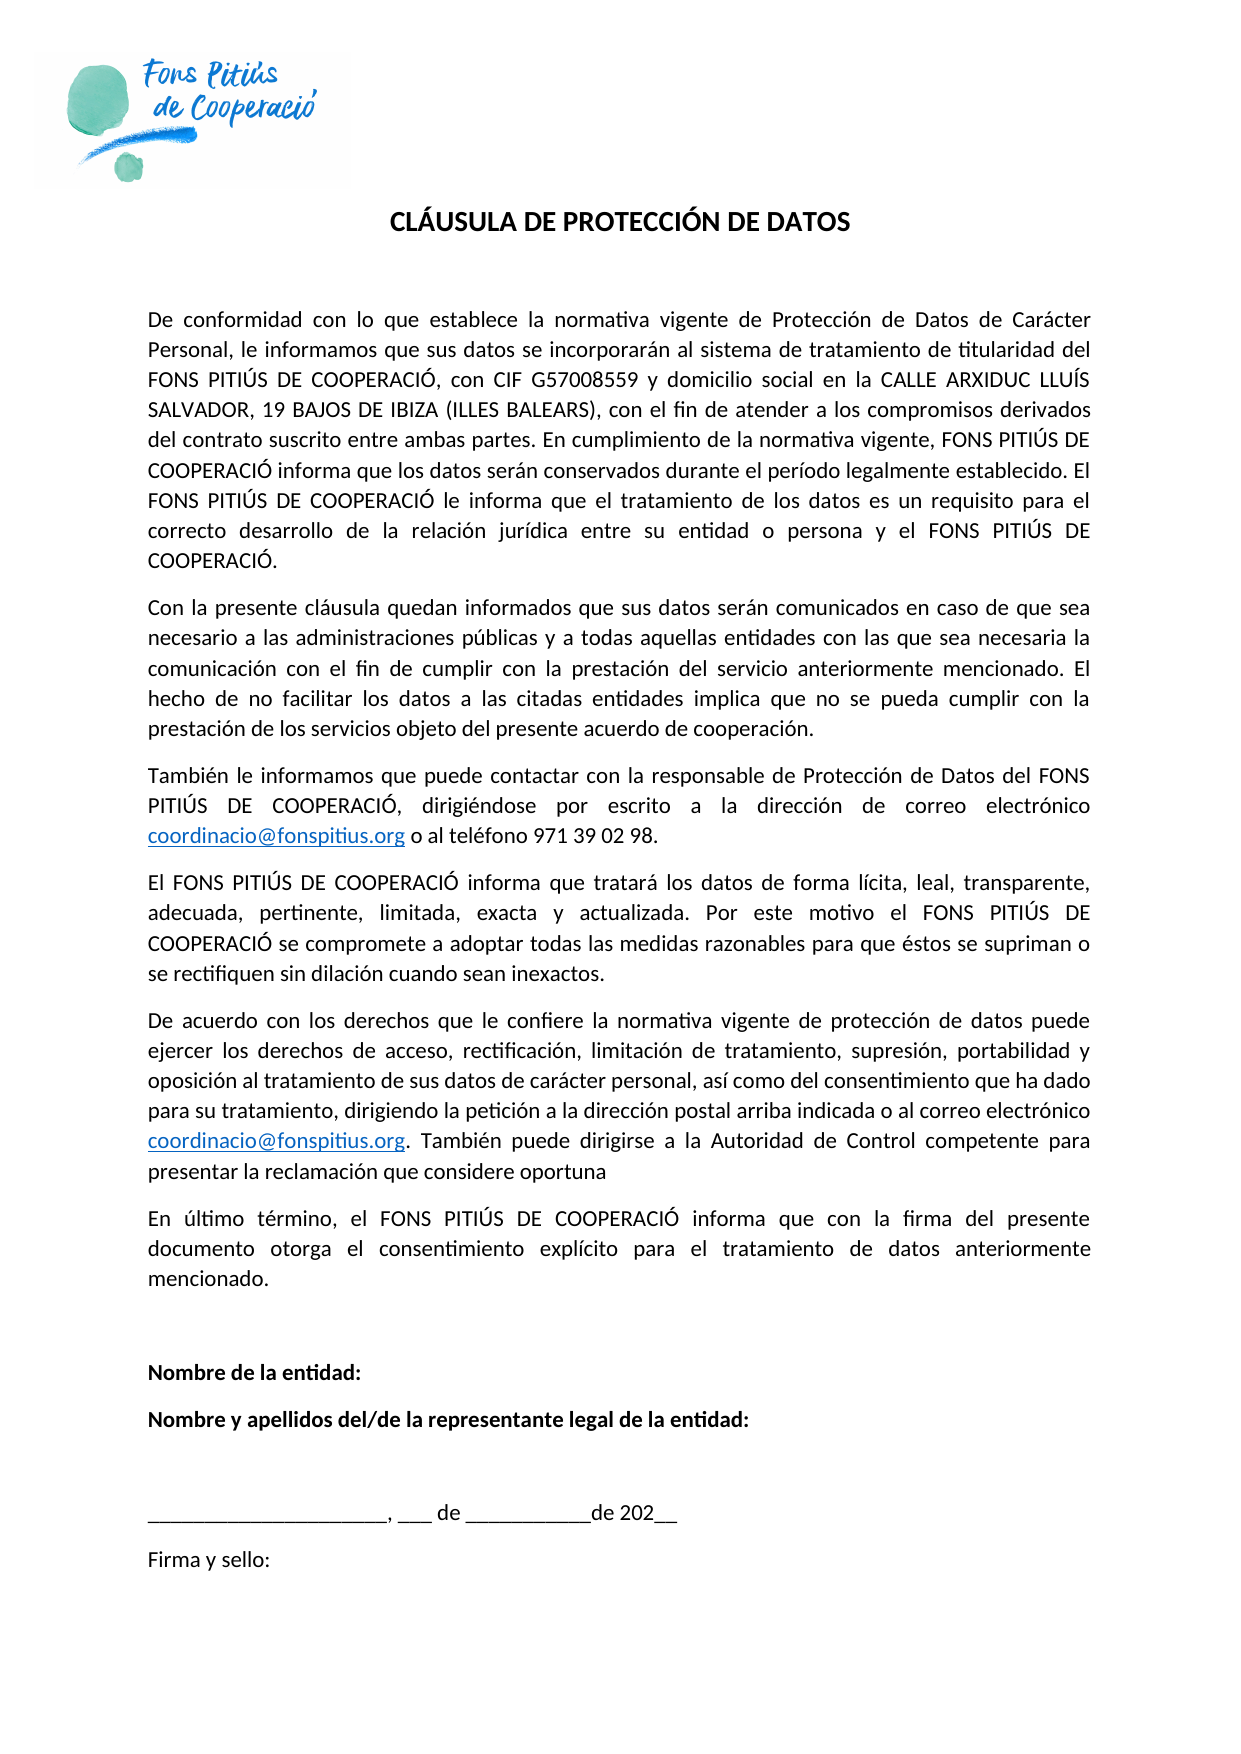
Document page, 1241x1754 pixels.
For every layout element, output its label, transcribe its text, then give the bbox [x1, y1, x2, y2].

text CLÁUSULA DE PROTECCIÓN DE DATOS [148, 203, 1092, 238]
text Firma y sello: [148, 1545, 1092, 1573]
text Nombre y apellidos del/de la representante legal de la entidad: [148, 1405, 1092, 1433]
text De acuerdo con los derechos que le confiere la normativa vigente de protección de datos puede ejercer los derechos de acceso, rectificación, limitación de tratamiento, supresión, portabilidad y oposición al tratamiento de sus datos de carácter personal, así como del consentimiento que ha dado para su tratamiento, dirigiendo la petición a la dirección postal arriba indicada o al correo electrónico coordinacio@fonspitius.org. También puede dirigirse a la Autoridad de Control competente para presentar la reclamación que considere oportuna [148, 1006, 1092, 1185]
picture [33, 30, 351, 196]
text En último término, el FONS PITIÚS DE COOPERACIÓ informa que con la firma del presente documento otorga el consentimiento explícito para el tratamiento de datos anteriormente mencionado. [148, 1204, 1092, 1292]
text _____________________, ___ de ___________de 202__ [148, 1498, 1092, 1527]
text Con la presente cláusula quedan informados que sus datos serán comunicados en caso de que sea necesario a las administraciones públicas y a todas aquellas entidades con las que sea necesaria la comunicación con el fin de cumplir con la prestación del servicio anteriormente mencionado. El hecho de no facilitar los datos a las citadas entidades implica que no se pueda cumplir con la prestación de los servicios objeto del presente acuerdo de cooperación. [148, 593, 1092, 742]
text De conformidad con lo que establece la normativa vigente de Protección de Datos de Carácter Personal, le informamos que sus datos se incorporarán al sistema de tratamiento de titularidad del FONS PITIÚS DE COOPERACIÓ, con CIF G57008559 y domicilio social en la CALLE ARXIDUC LLUÍS SALVADOR, 19 BAJOS DE IBIZA (ILLES BALEARS), con el fin de atender a los compromisos derivados del contrato suscrito entre ambas partes. En cumplimiento de la normativa vigente, FONS PITIÚS DE COOPERACIÓ informa que los datos serán conservados durante el período legalmente establecido. El FONS PITIÚS DE COOPERACIÓ le informa que el tratamiento de los datos es un requisito para el correcto desarrollo de la relación jurídica entre su entidad o persona y el FONS PITIÚS DE COOPERACIÓ. [148, 305, 1092, 574]
text Nombre de la entidad: [148, 1358, 1092, 1386]
text El FONS PITIÚS DE COOPERACIÓ informa que tratará los datos de forma lícita, leal, transparente, adecuada, pertinente, limitada, exacta y actualizada. Por este motivo el FONS PITIÚS DE COOPERACIÓ se compromete a adoptar todas las medidas razonables para que éstos se supriman o se rectifiquen sin dilación cuando sean inexactos. [148, 868, 1092, 987]
text También le informamos que puede contactar con la responsable de Protección de Datos del FONS PITIÚS DE COOPERACIÓ, dirigiéndose por escrito a la dirección de correo electrónico coordinacio@fonspitius.org o al teléfono 971 39 02 98. [148, 761, 1092, 849]
